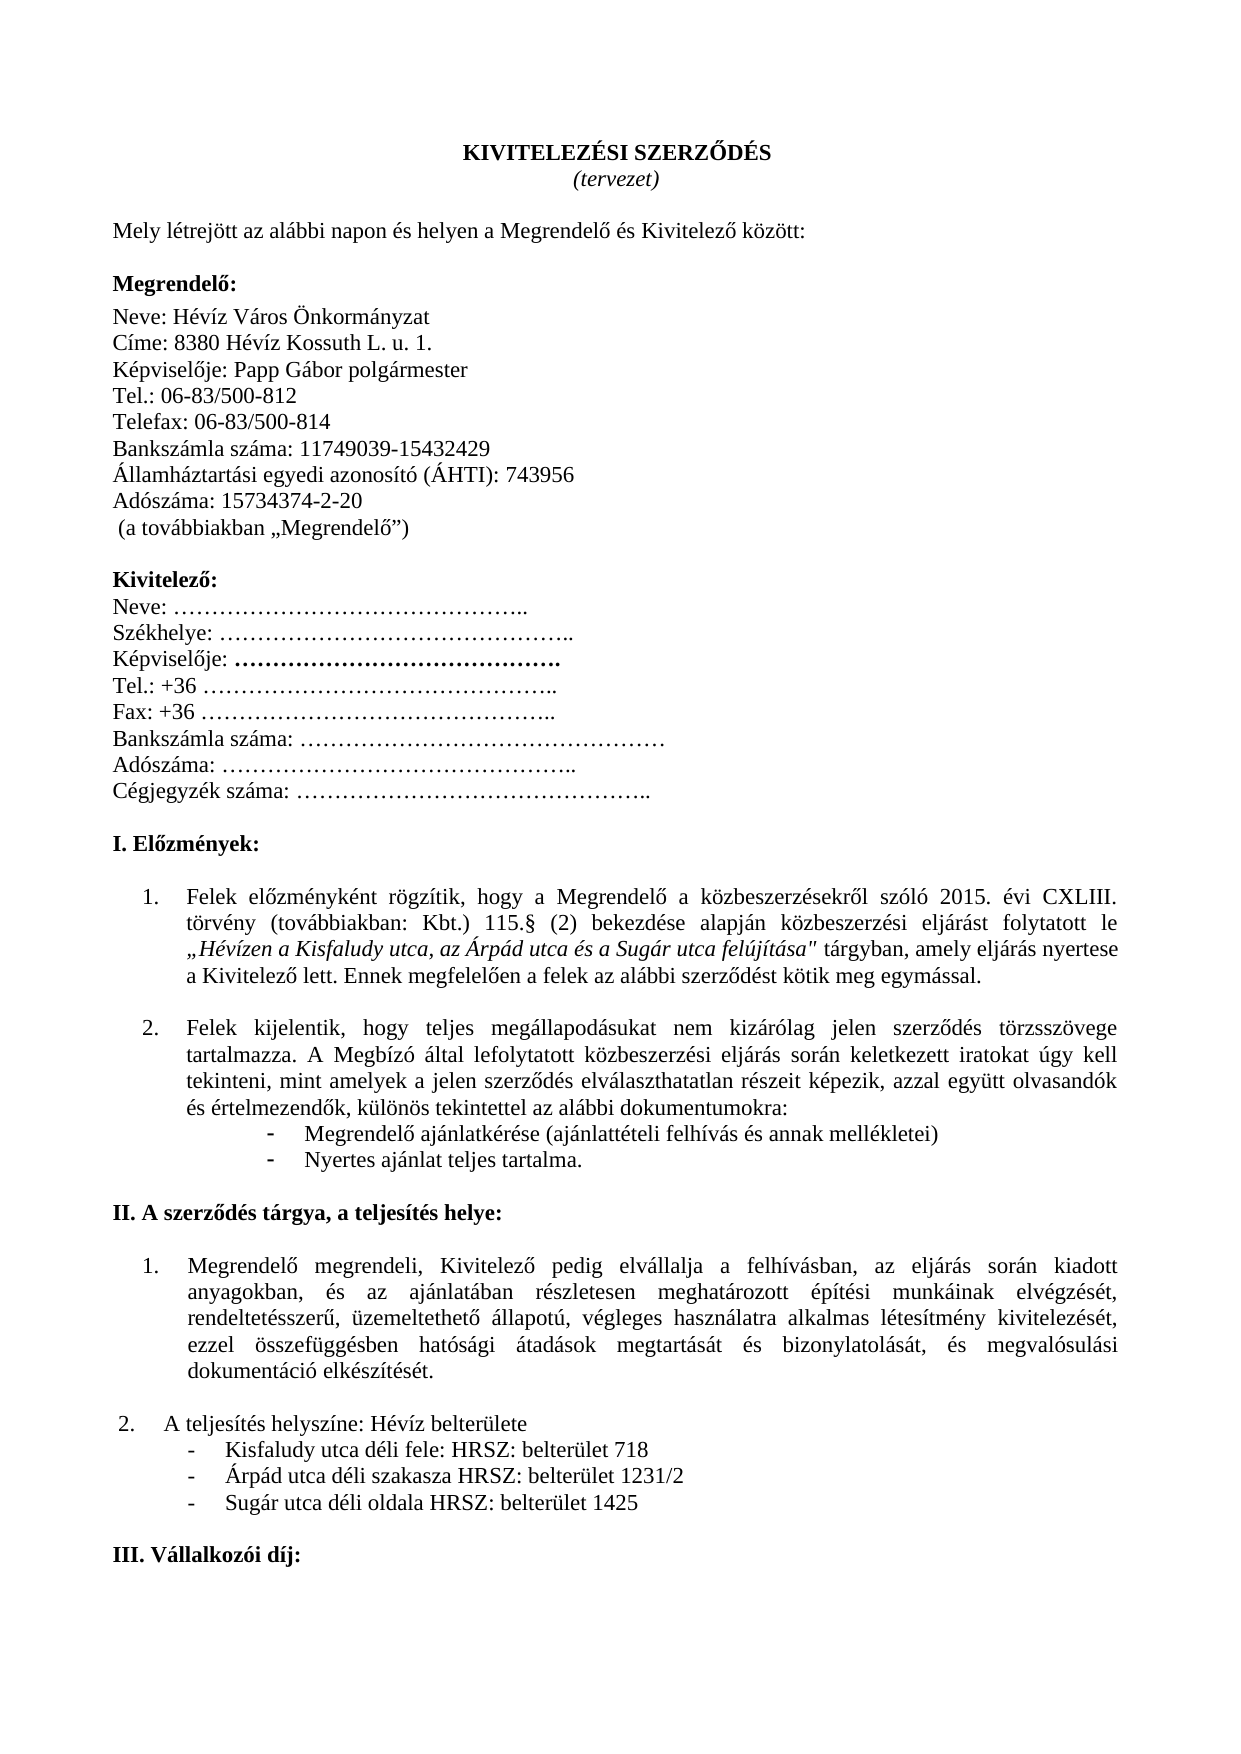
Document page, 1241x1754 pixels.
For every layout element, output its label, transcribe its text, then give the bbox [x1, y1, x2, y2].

text Neve: ……………………………………….. [112, 593, 1122, 619]
text Székhelye: ……………………………………….. [112, 619, 1122, 646]
title KIVITELEZÉSI SZERZŐDÉS [112, 138, 1122, 165]
text Államháztartási egyedi azonosító (ÁHTI): 743956 [112, 461, 1122, 487]
text Adószáma: ……………………………………….. [112, 751, 1122, 777]
list Nyertes ajánlat teljes tartalma. [267, 1146, 1119, 1173]
text Mely létrejött az alábbi napon és helyen a Megrendelő és Kivitelező között: [112, 218, 1122, 244]
list Megrendelő megrendeli, Kivitelező pedig elvállalja a felhívásban, az eljárás során kiadott anyagokban, és az ajánlatában részletesen meghatározott építési munkáinak elvégzését, rendeltetésszerű, üzemeltethető állapotú, végleges használatra alkalmas létesítmény kivitelezését, ezzel összefüggésben hatósági átadások megtartását és bizonylatolását, és megvalósulási dokumentáció elkészítését. [142, 1252, 1119, 1383]
list Felek kijelentik, hogy teljes megállapodásukat nem kizárólag jelen szerződés törzsszövege tartalmazza. A Megbízó által lefolytatott közbeszerzési eljárás során keletkezett iratokat úgy kell tekinteni, mint amelyek a jelen szerződés elválaszthatatlan részeit képezik, azzal együtt olvasandók és értelmezendők, különös tekintettel az alábbi dokumentumokra: [142, 1014, 1119, 1120]
text Tel.: +36 ……………………………………….. [112, 672, 1122, 698]
text Telefax: 06-83/500-814 [112, 408, 1122, 435]
text Megrendelő: [112, 270, 1122, 297]
text Képviselője: Papp Gábor polgármester [112, 356, 1122, 382]
list Sugár utca déli oldala HRSZ: belterület 1425 [187, 1489, 1122, 1515]
list A teljesítés helyszíne: Hévíz belterülete [118, 1410, 1119, 1436]
list Megrendelő ajánlatkérése (ajánlattételi felhívás és annak mellékletei) [267, 1120, 1119, 1146]
text Kivitelező: [112, 566, 1122, 593]
text Neve: Hévíz Város Önkormányzat [112, 303, 1122, 329]
text Fax: +36 ……………………………………….. [112, 698, 1122, 724]
title (tervezet) [112, 165, 1122, 191]
text Címe: 8380 Hévíz Kossuth L. u. 1. [112, 329, 1122, 356]
text Adószáma: 15734374-2-20 [112, 487, 1122, 514]
text II. A szerződés tárgya, a teljesítés helye: [112, 1199, 1122, 1225]
text Bankszámla száma: ………………………………………… [112, 724, 1122, 751]
text Bankszámla száma: 11749039-15432429 [112, 435, 1122, 461]
list Árpád utca déli szakasza HRSZ: belterület 1231/2 [187, 1462, 1122, 1489]
list Felek előzményként rögzítik, hogy a Megrendelő a közbeszerzésekről szóló 2015. évi CXLIII. törvény (továbbiakban: Kbt.) 115.§ (2) bekezdése alapján közbeszerzési eljárást folytatott le „Hévízen a Kisfaludy utca, az Árpád utca és a Sugár utca felújítása" tárgyban, amely eljárás nyertese a Kivitelező lett. Ennek megfelelően a felek az alábbi szerződést kötik meg egymással. [142, 883, 1119, 988]
text Képviselője: ……………………………………. [112, 646, 1122, 672]
text Cégjegyzék száma: ……………………………………….. [112, 777, 1122, 804]
text I. Előzmények: [112, 830, 1122, 856]
text (a továbbiakban „Megrendelő”) [112, 514, 1122, 540]
text III. Vállalkozói díj: [112, 1542, 1122, 1568]
list Kisfaludy utca déli fele: HRSZ: belterület 718 [187, 1436, 1122, 1462]
text Tel.: 06-83/500-812 [112, 382, 1122, 408]
